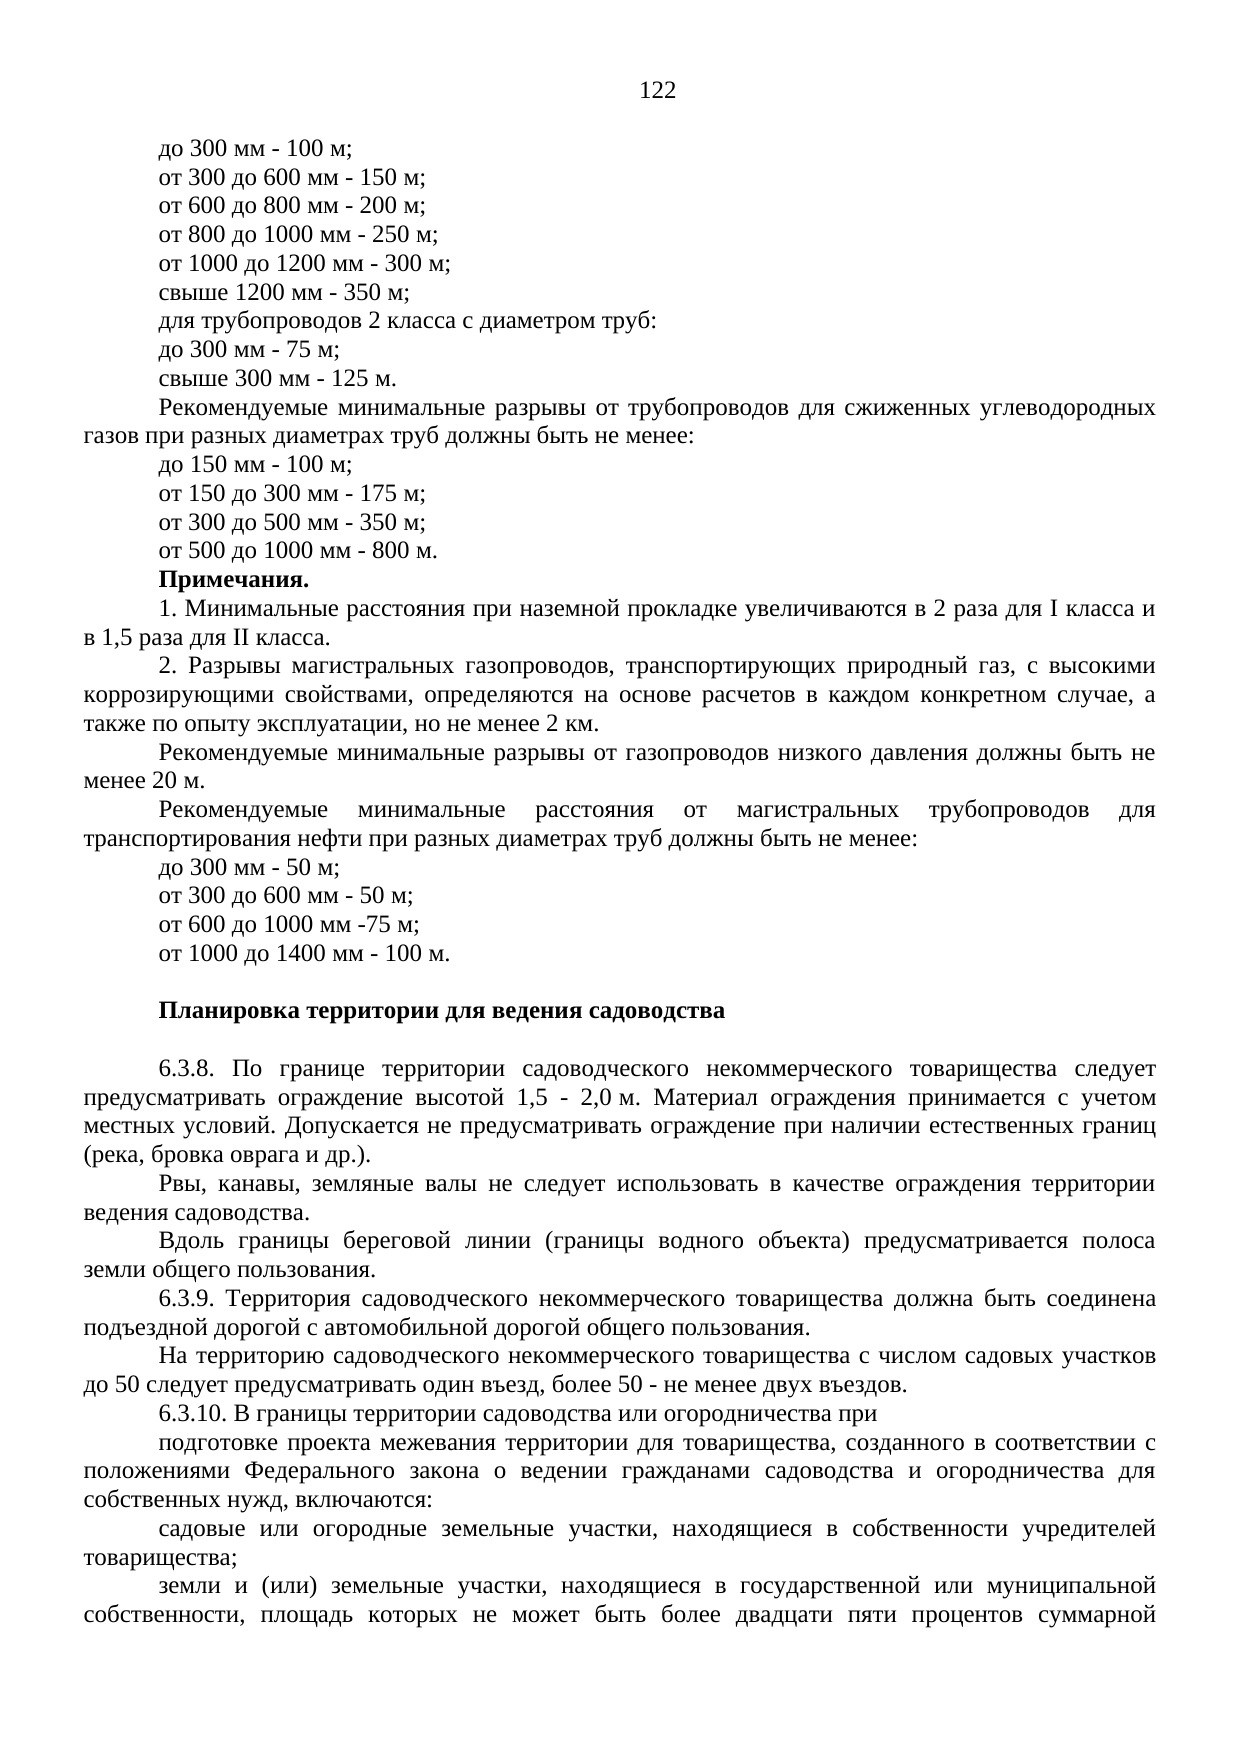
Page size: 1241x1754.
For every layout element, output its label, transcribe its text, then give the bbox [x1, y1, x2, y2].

text Рекомендуемые минимальные разрывы от газопроводов низкого давления должны быть не менее 20 м. [83, 737, 1157, 794]
text до 300 мм - 100 м; [83, 133, 1157, 162]
text от 600 до 1000 мм -75 м; [83, 909, 1157, 938]
text до 300 мм - 50 м; [83, 852, 1157, 880]
text от 1000 до 1200 мм - 300 м; [83, 248, 1157, 277]
text 6.3.9. Территория садоводческого некоммерческого товарищества должна быть соединена подъездной дорогой с автомобильной дорогой общего пользования. [83, 1283, 1157, 1340]
text от 1000 до 1400 мм - 100 м. [83, 938, 1157, 967]
text от 500 до 1000 мм - 800 м. [83, 535, 1157, 564]
text Вдоль границы береговой линии (границы водного объекта) предусматривается полоса земли общего пользования. [83, 1225, 1157, 1283]
text от 300 до 500 мм - 350 м; [83, 507, 1157, 535]
text до 150 мм - 100 м; [83, 449, 1157, 478]
text свыше 300 мм - 125 м. [83, 363, 1157, 392]
text свыше 1200 мм - 350 м; [83, 277, 1157, 305]
text Планировка территории для ведения садоводства [83, 995, 1157, 1024]
text для трубопроводов 2 класса с диаметром труб: [83, 305, 1157, 334]
text от 300 до 600 мм - 150 м; [83, 162, 1157, 190]
text Рвы, канавы, земляные валы не следует использовать в качестве ограждения территории ведения садоводства. [83, 1168, 1157, 1225]
text до 300 мм - 75 м; [83, 334, 1157, 363]
text от 800 до 1000 мм - 250 м; [83, 219, 1157, 248]
text 6.3.8. По границе территории садоводческого некоммерческого товарищества следует предусматривать ограждение высотой 1,5 - 2,0 м. Материал ограждения принимается с учетом местных условий. Допускается не предусматривать ограждение при наличии естественных границ (река, бровка оврага и др.). [83, 1053, 1157, 1168]
text от 150 до 300 мм - 175 м; [83, 478, 1157, 507]
text садовые или огородные земельные участки, находящиеся в собственности учредителей товарищества; [83, 1513, 1157, 1570]
text Рекомендуемые минимальные расстояния от магистральных трубопроводов для транспортирования нефти при разных диаметрах труб должны быть не менее: [83, 794, 1157, 852]
text 2. Разрывы магистральных газопроводов, транспортирующих природный газ, с высокими коррозирующими свойствами, определяются на основе расчетов в каждом конкретном случае, а также по опыту эксплуатации, но не менее 2 км. [83, 650, 1157, 737]
text подготовке проекта межевания территории для товарищества, созданного в соответствии с положениями Федерального закона о ведении гражданами садоводства и огородничества для собственных нужд, включаются: [83, 1427, 1157, 1513]
text 1. Минимальные расстояния при наземной прокладке увеличиваются в 2 раза для I класса и в 1,5 раза для II класса. [83, 593, 1157, 650]
text от 300 до 600 мм - 50 м; [83, 880, 1157, 909]
text от 600 до 800 мм - 200 м; [83, 190, 1157, 219]
text 6.3.10. В границы территории садоводства или огородничества при [83, 1398, 1157, 1427]
text Рекомендуемые минимальные разрывы от трубопроводов для сжиженных углеводородных газов при разных диаметрах труб должны быть не менее: [83, 392, 1157, 449]
text На территорию садоводческого некоммерческого товарищества с числом садовых участков до 50 следует предусматривать один въезд, более 50 - не менее двух въездов. [83, 1340, 1157, 1398]
text Примечания. [83, 564, 1157, 593]
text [83, 1570, 1157, 1628]
